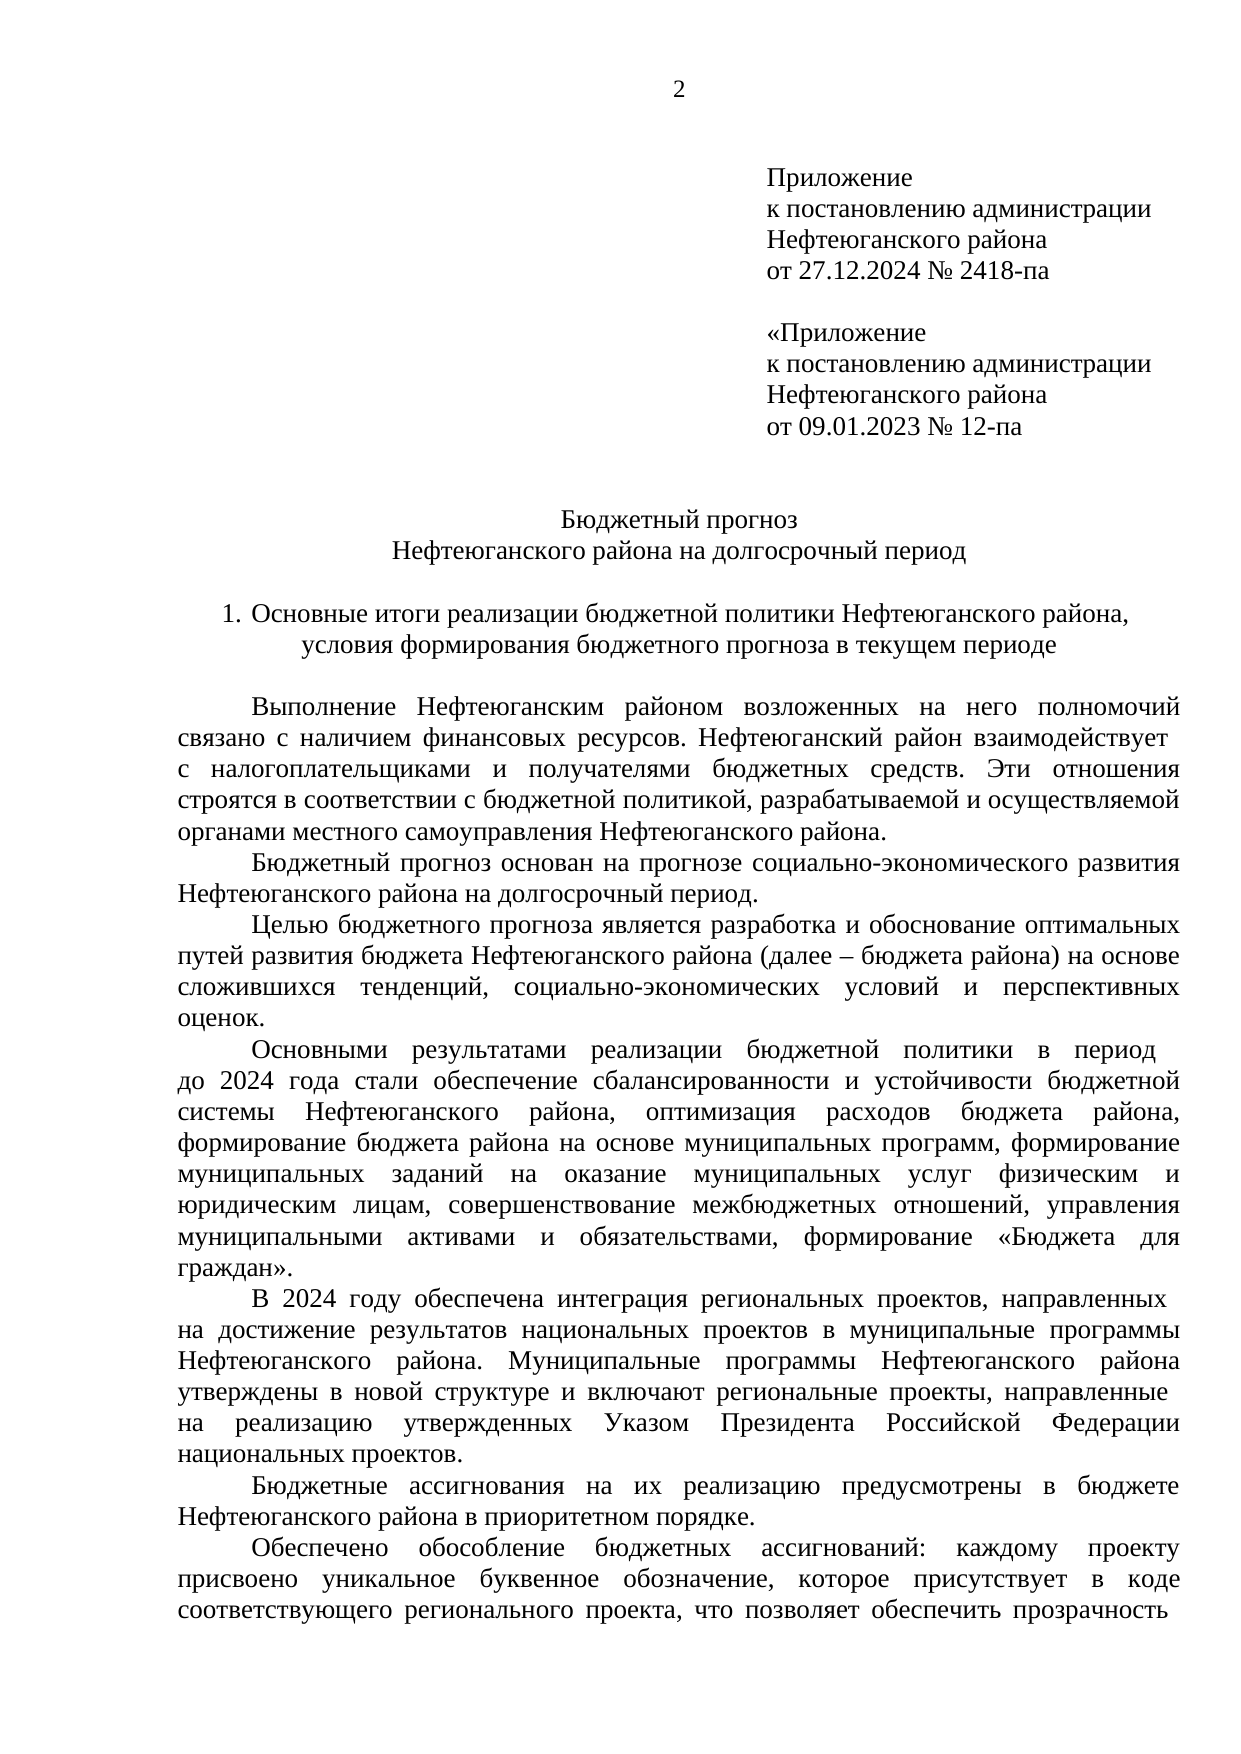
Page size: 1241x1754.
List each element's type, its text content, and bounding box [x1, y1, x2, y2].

text от 09.01.2023 № 12-па [177, 410, 1181, 441]
text Бюджетный прогноз [177, 503, 1181, 534]
text к постановлению администрации Нефтеюганского района [766, 192, 1181, 254]
text Целью бюджетного прогноза является разработка и обоснование оптимальных путей развития бюджета Нефтеюганского района (далее – бюджета района) на основе сложившихся тенденций, социально-экономических условий и перспективных оценок. [177, 908, 1181, 1033]
text «Приложение [177, 316, 1181, 347]
text Приложение [177, 161, 1181, 192]
text Основными результатами реализации бюджетной политики в период до 2024 года стали обеспечение сбалансированности и устойчивости бюджетной системы Нефтеюганского района, оптимизация расходов бюджета района, формирование бюджета района на основе муниципальных программ, формирование муниципальных заданий на оказание муниципальных услуг физическим и юридическим лицам, совершенствование межбюджетных отношений, управления муниципальными активами и обязательствами, формирование «Бюджета для граждан». [177, 1033, 1181, 1282]
text В 2024 году обеспечена интеграция региональных проектов, направленных на достижение результатов национальных проектов в муниципальные программы Нефтеюганского района. Муниципальные программы Нефтеюганского района утверждены в новой структуре и включают региональные проекты, направленные на реализацию утвержденных Указом Президента Российской Федерации национальных проектов. [177, 1282, 1181, 1469]
text Бюджетный прогноз основан на прогнозе социально-экономического развития Нефтеюганского района на долгосрочный период. [177, 846, 1181, 908]
text Нефтеюганского района на долгосрочный период [177, 534, 1181, 566]
text от 27.12.2024 № 2418-па [177, 254, 1181, 285]
text Бюджетные ассигнования на их реализацию предусмотрены в бюджете Нефтеюганского района в приоритетном порядке. [177, 1469, 1181, 1531]
list Основные итоги реализации бюджетной политики Нефтеюганского района, условия формирования бюджетного прогноза в текущем периоде [177, 597, 1181, 659]
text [177, 1531, 1181, 1624]
text к постановлению администрации Нефтеюганского района [766, 347, 1181, 410]
text Выполнение Нефтеюганским районом возложенных на него полномочий связано с наличием финансовых ресурсов. Нефтеюганский район взаимодействует с налогоплательщиками и получателями бюджетных средств. Эти отношения строятся в соответствии с бюджетной политикой, разрабатываемой и осуществляемой органами местного самоуправления Нефтеюганского района. [177, 690, 1181, 846]
